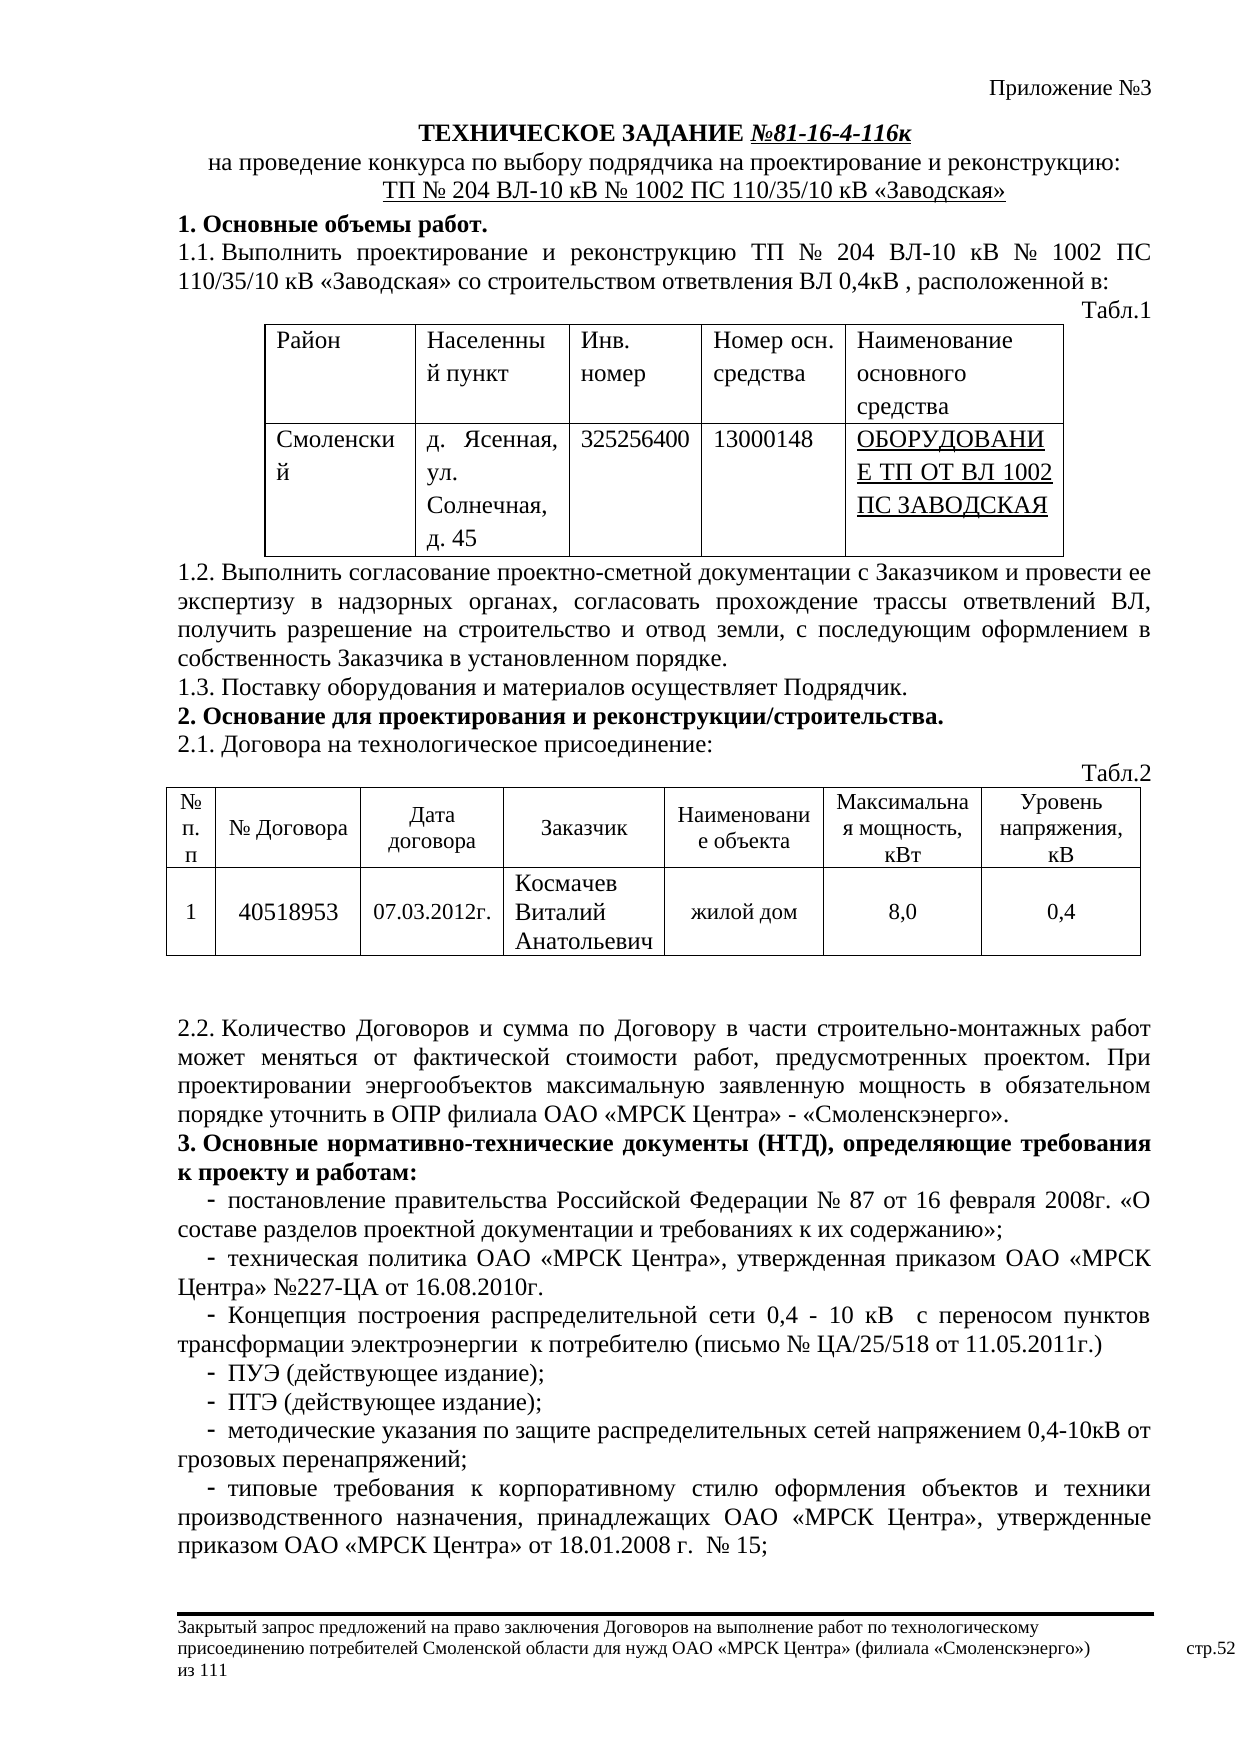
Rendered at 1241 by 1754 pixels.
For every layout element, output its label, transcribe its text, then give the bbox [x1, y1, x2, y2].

list Основание для проектирования и реконструкции/строительства. [177, 701, 1152, 729]
list Количество Договоров и сумма по Договору в части строительно-монтажных работ может меняться от фактической стоимости работ, предусмотренных проектом. При проектировании энергообъектов максимальную заявленную мощность в обязательном порядке уточнить в ОПР филиала ОАО «МРСК Центра» - «Смоленскэнерго». [177, 1013, 1152, 1128]
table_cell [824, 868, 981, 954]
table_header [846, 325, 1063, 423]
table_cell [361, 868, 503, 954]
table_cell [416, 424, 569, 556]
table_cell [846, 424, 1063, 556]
list Договора на технологическое присоединение: [177, 729, 1152, 758]
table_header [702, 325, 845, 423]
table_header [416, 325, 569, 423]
text ТЕХНИЧЕСКОЕ ЗАДАНИЕ №81-16-4-116к [177, 118, 1152, 147]
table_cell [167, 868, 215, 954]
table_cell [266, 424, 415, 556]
list Выполнить согласование проектно-сметной документации с Заказчиком и провести ее экспертизу в надзорных органах, согласовать прохождение трассы ответвлений ВЛ, получить разрешение на строительство и отвод земли, с последующим оформлением в собственность Заказчика в установленном порядке. [177, 557, 1152, 672]
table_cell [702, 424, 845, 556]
text Табл.1 [177, 295, 1152, 324]
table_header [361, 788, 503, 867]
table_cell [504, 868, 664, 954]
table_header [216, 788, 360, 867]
list Поставку оборудования и материалов осуществляет Подрядчик. [177, 672, 1152, 701]
list типовые требования к корпоративному стилю оформления объектов и техники производственного назначения, принадлежащих ОАО «МРСК Центра», утвержденные приказом ОАО «МРСК Центра» от 18.01.2008 г. № 15; [177, 1473, 1152, 1559]
list ТП № 204 ВЛ-10 кВ № 1002 ПС 110/35/10 кВ «Заводская» [177, 176, 1152, 204]
list Основные нормативно-технические документы (НТД), определяющие требования к проекту и работам: [177, 1128, 1152, 1186]
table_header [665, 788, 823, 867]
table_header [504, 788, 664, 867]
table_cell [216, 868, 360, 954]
list постановление правительства Российской Федерации № 87 от 16 февраля 2008г. «О составе разделов проектной документации и требованиях к их содержанию»; [177, 1186, 1152, 1243]
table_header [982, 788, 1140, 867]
list Основные объемы работ. [177, 209, 1152, 237]
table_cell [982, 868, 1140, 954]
list ПУЭ (действующее издание); [177, 1358, 1152, 1387]
list Табл.2 [177, 758, 1152, 787]
list техническая политика ОАО «МРСК Центра», утвержденная приказом ОАО «МРСК Центра» №227-ЦА от 16.08.2010г. [177, 1243, 1152, 1301]
list ПТЭ (действующее издание); [177, 1387, 1152, 1416]
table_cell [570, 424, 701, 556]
list Выполнить проектирование и реконструкцию ТП № 204 ВЛ-10 кВ № 1002 ПС 110/35/10 кВ «Заводская» со строительством ответвления ВЛ 0,4кВ , расположенной в: [177, 237, 1152, 295]
list Концепция построения распределительной сети 0,4 - 10 кВ с переносом пунктов трансформации электроэнергии к потребителю (письмо № ЦА/25/518 от 11.05.2011г.) [177, 1301, 1152, 1358]
list методические указания по защите распределительных сетей напряжением 0,4-10кВ от грозовых перенапряжений; [177, 1416, 1152, 1473]
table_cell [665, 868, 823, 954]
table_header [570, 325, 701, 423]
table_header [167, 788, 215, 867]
text на проведение конкурса по выбору подрядчика на проектирование и реконструкцию: [177, 147, 1152, 176]
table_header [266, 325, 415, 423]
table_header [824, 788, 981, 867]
